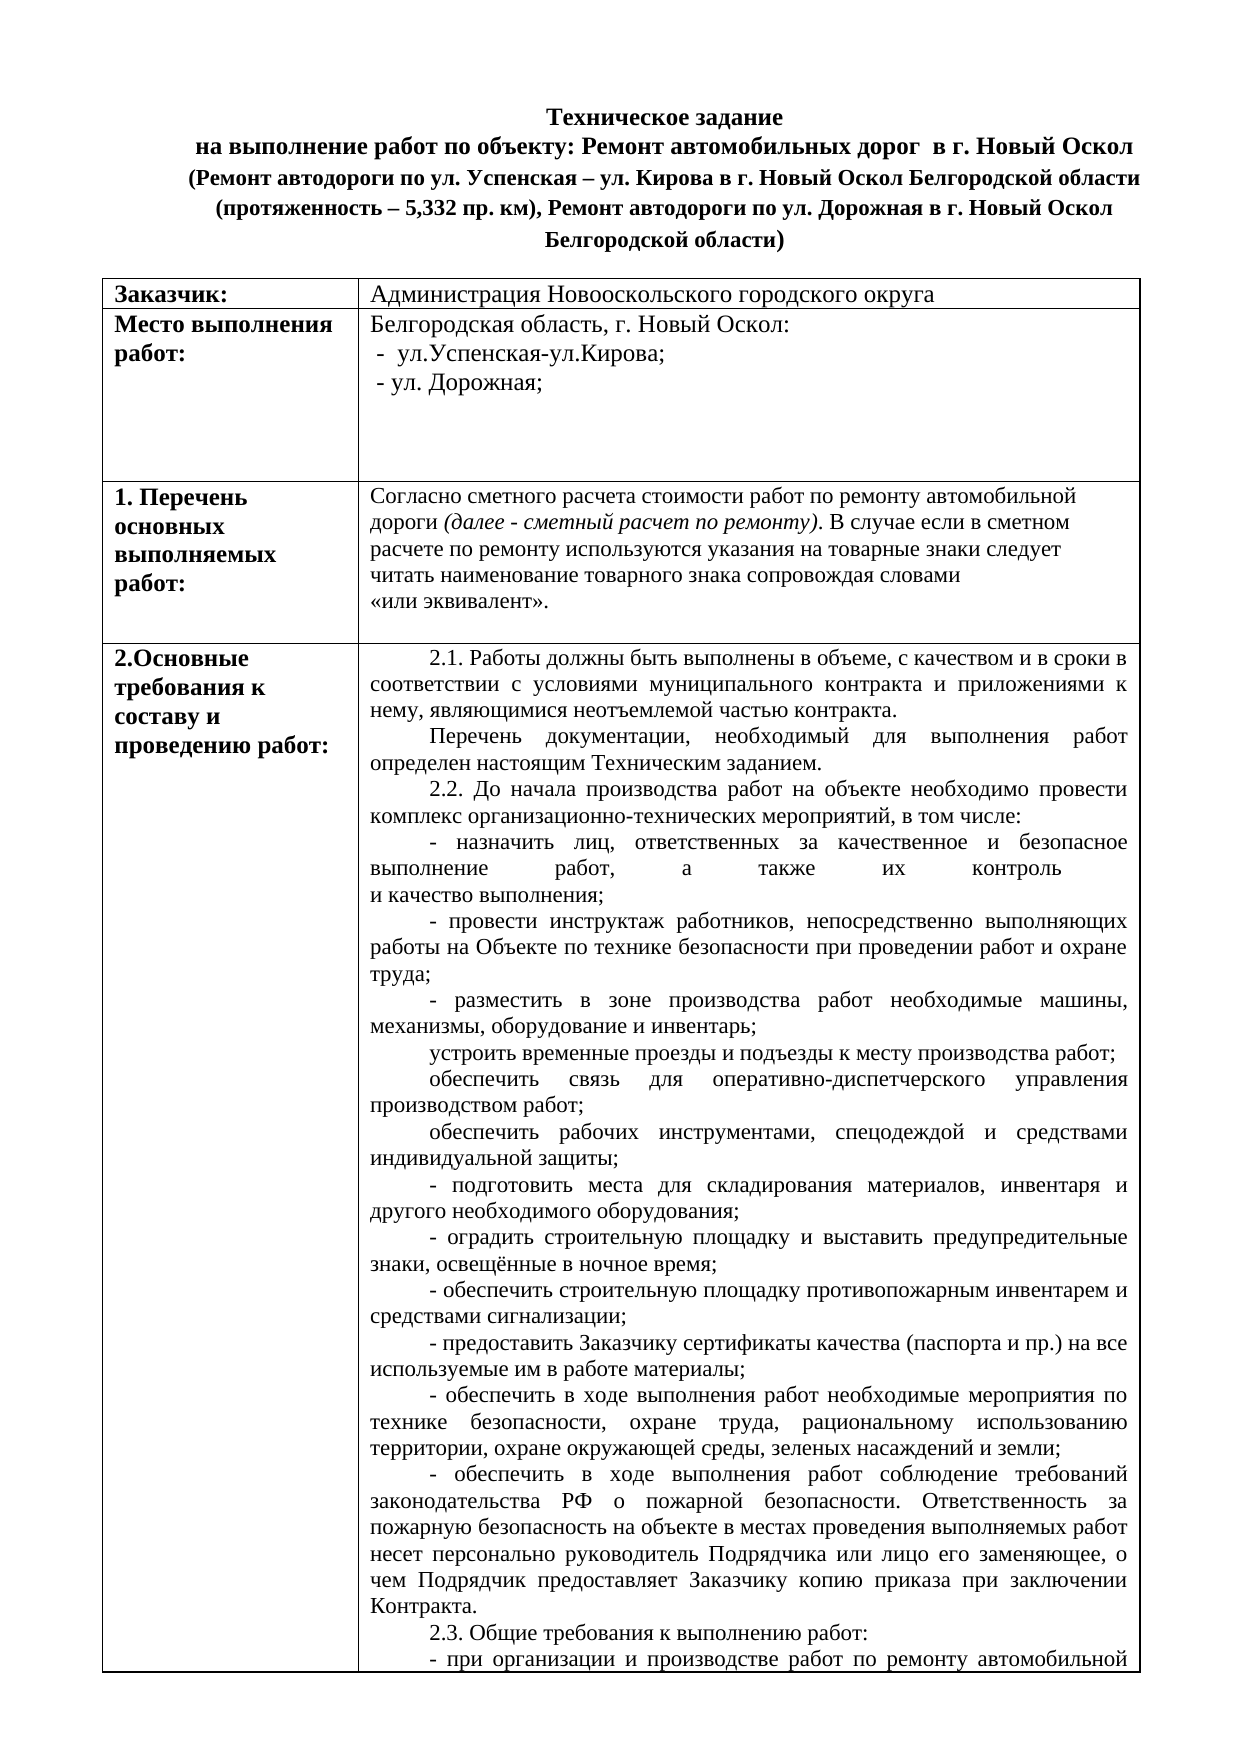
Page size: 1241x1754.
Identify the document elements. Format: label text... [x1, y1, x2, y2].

table_cell Место выполнения работ: [103, 309, 358, 481]
table_cell Белгородская область, г. Новый Оскол: - ул.Успенская-ул.Кирова; - ул. Дорожная; [359, 309, 1139, 481]
table_header Заказчик: [103, 279, 358, 308]
table_cell Согласно сметного расчета стоимости работ по ремонту автомобильной дороги (далее - сметный расчет по ремонту). В случае если в сметном расчете по ремонту используются указания на товарные знаки следует читать наименование товарного знака сопровождая словами «или эквивалент». [359, 482, 1139, 642]
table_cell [359, 644, 1139, 1671]
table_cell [103, 644, 358, 1671]
table_header Администрация Новооскольского городского округа [359, 279, 1139, 308]
text на выполнение работ по объекту: Ремонт автомобильных дорог в г. Новый Оскол (Ремонт автодороги по ул. Успенская – ул. Кирова в г. Новый Оскол Белгородской области (протяженность – 5,332 пр. км), Ремонт автодороги по ул. Дорожная в г. Новый Оскол Белгородской области) [177, 131, 1152, 253]
table_cell 1. Перечень основных выполняемых работ: [103, 482, 358, 642]
text Техническое задание [177, 102, 1152, 131]
